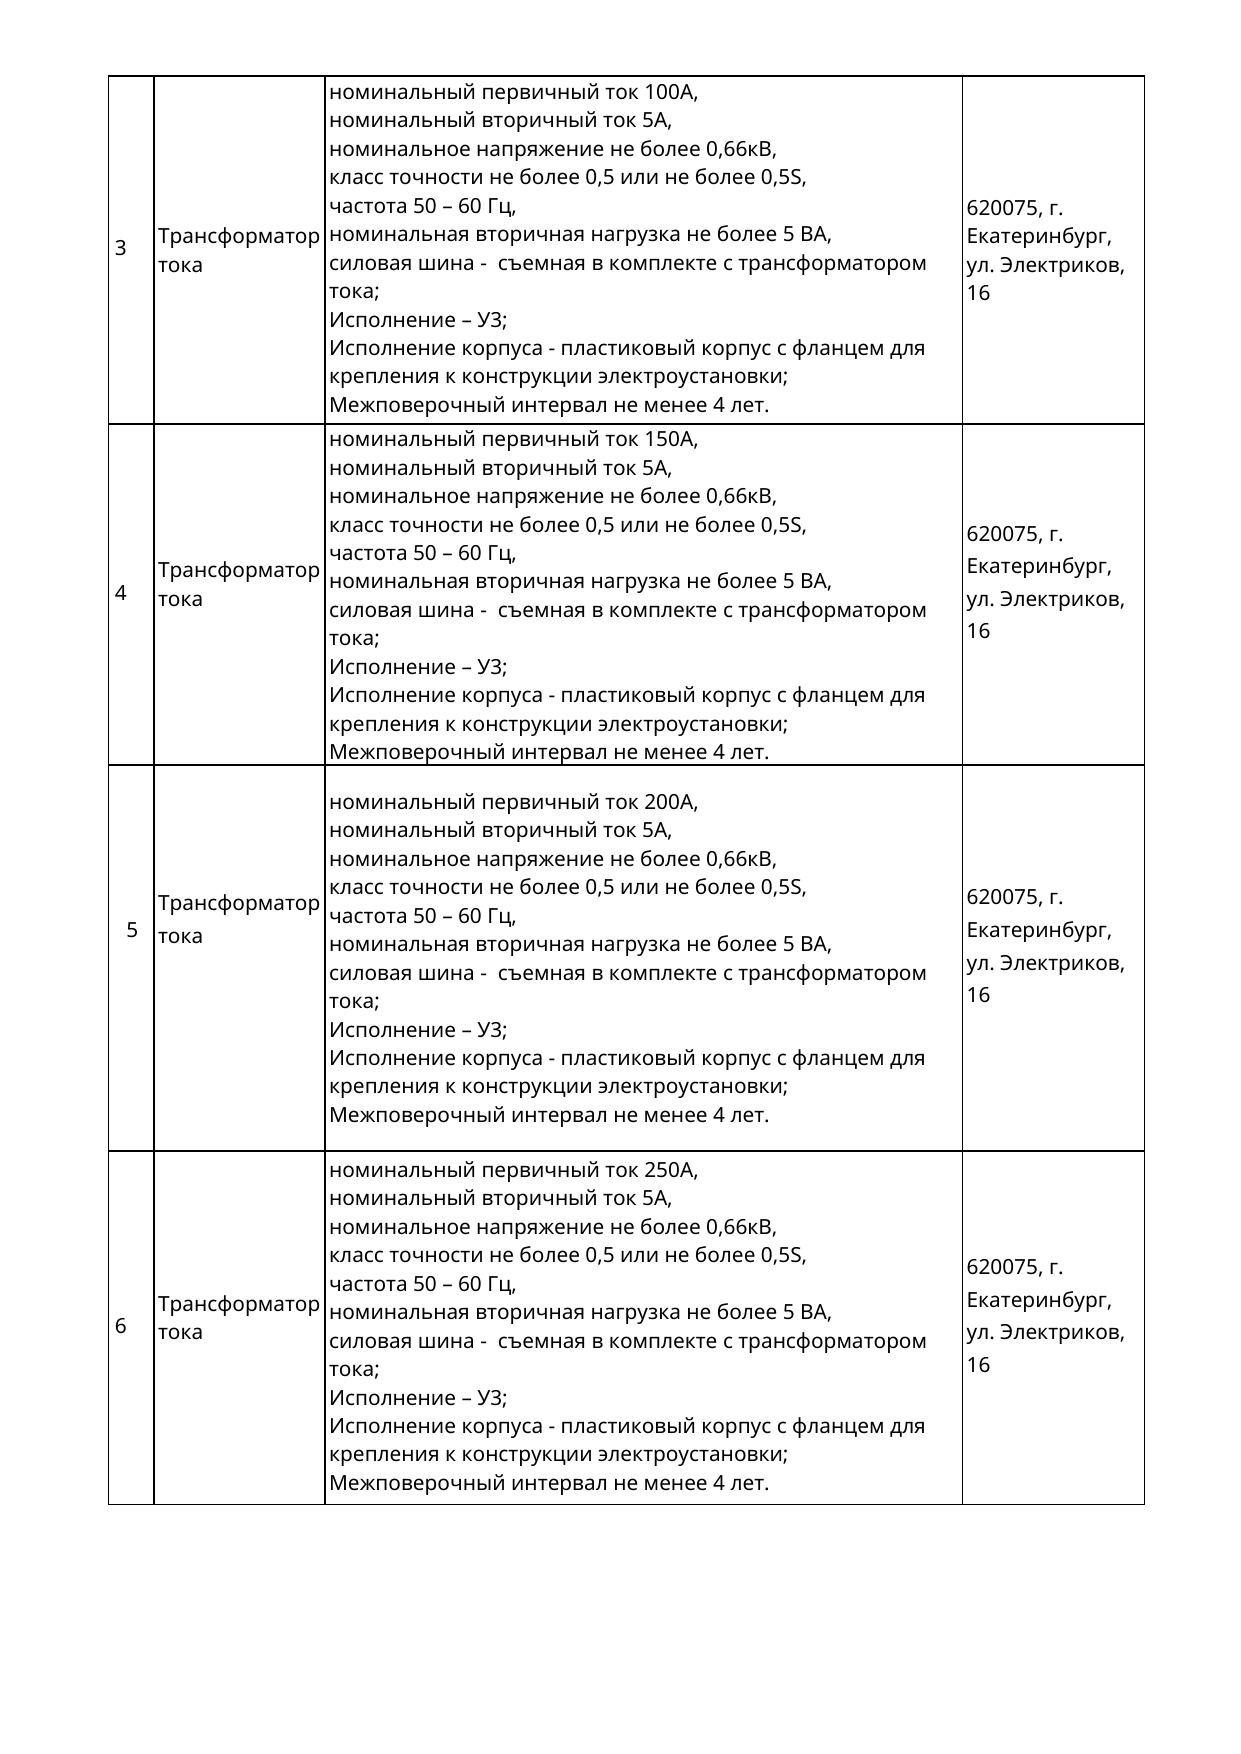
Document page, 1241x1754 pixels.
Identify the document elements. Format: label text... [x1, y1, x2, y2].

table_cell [963, 77, 1144, 423]
table_cell 5 [109, 766, 153, 1150]
table_cell Трансформатор тока [155, 77, 324, 423]
table_cell 620075, г. Екатеринбург, ул. Электриков, 16 [963, 425, 1144, 764]
table_cell 3 [109, 77, 153, 423]
table_cell Трансформатор тока [155, 425, 324, 764]
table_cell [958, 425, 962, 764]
table_cell 4 [109, 425, 153, 764]
table_cell 6 [109, 1152, 153, 1503]
table_cell Трансформатор тока [155, 766, 324, 1150]
table_cell номинальный первичный ток 100А, номинальный вторичный ток 5А, номинальное напряжение не более 0,66кВ, класс точности не более 0,5 или не более 0,5S, частота 50 – 60 Гц, номинальная вторичная нагрузка не более 5 ВА, силовая шина - съемная в комплекте с трансформатором тока; Исполнение – У3; Исполнение корпуса - пластиковый корпус с фланцем для крепления к конструкции электроустановки; Межповерочный интервал не менее 4 лет. [326, 77, 962, 423]
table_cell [963, 1152, 1144, 1503]
table_cell 620075, г. Екатеринбург, ул. Электриков, 16 [963, 766, 1144, 1150]
table_cell номинальный первичный ток 250А, номинальный вторичный ток 5А, номинальное напряжение не более 0,66кВ, класс точности не более 0,5 или не более 0,5S, частота 50 – 60 Гц, номинальная вторичная нагрузка не более 5 ВА, силовая шина - съемная в комплекте с трансформатором тока; Исполнение – У3; Исполнение корпуса - пластиковый корпус с фланцем для крепления к конструкции электроустановки; Межповерочный интервал не менее 4 лет. [326, 1152, 962, 1503]
table_cell Трансформатор тока [155, 1152, 324, 1503]
table_cell номинальный первичный ток 200А, номинальный вторичный ток 5А, номинальное напряжение не более 0,66кВ, класс точности не более 0,5 или не более 0,5S, частота 50 – 60 Гц, номинальная вторичная нагрузка не более 5 ВА, силовая шина - съемная в комплекте с трансформатором тока; Исполнение – У3; Исполнение корпуса - пластиковый корпус с фланцем для крепления к конструкции электроустановки; Межповерочный интервал не менее 4 лет. [326, 766, 962, 1150]
